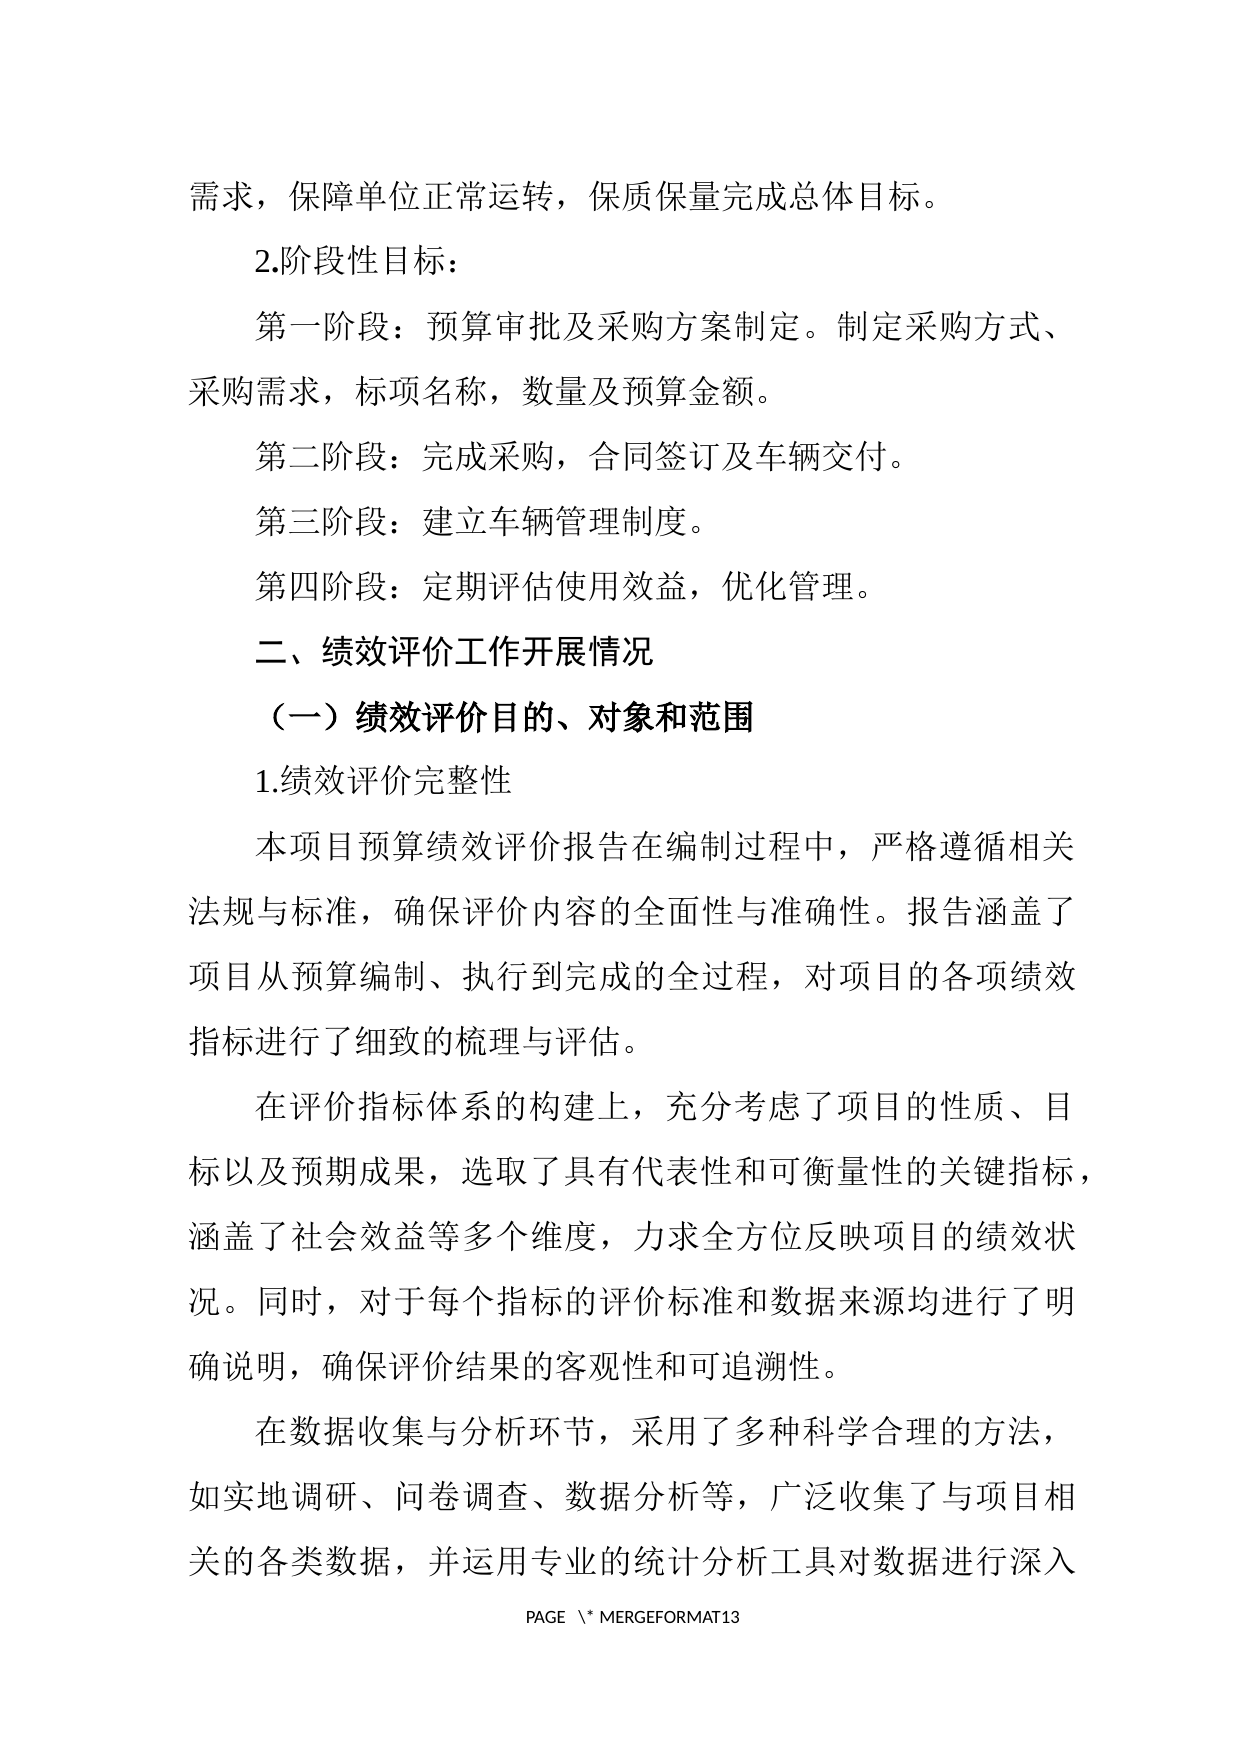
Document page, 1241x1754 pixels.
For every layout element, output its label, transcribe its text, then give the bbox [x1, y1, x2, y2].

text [187, 162, 1078, 227]
text 在评价指标体系的构建上，充分考虑了项目的性质、目标以及预期成果，选取了具有代表性和可衡量性的关键指标，涵盖了社会效益等多个维度，力求全方位反映项目的绩效状况。同时，对于每个指标的评价标准和数据来源均进行了明确说明，确保评价结果的客观性和可追溯性。 [187, 1072, 1078, 1397]
text 第三阶段：建立车辆管理制度。 [187, 487, 1078, 552]
text 本项目预算绩效评价报告在编制过程中，严格遵循相关法规与标准，确保评价内容的全面性与准确性。报告涵盖了项目从预算编制、执行到完成的全过程，对项目的各项绩效指标进行了细致的梳理与评估。 [187, 812, 1078, 1072]
text 二、绩效评价工作开展情况 [187, 617, 1078, 682]
title 1.绩效评价完整性 [187, 747, 1078, 812]
text 第四阶段：定期评估使用效益，优化管理。 [187, 552, 1078, 617]
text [187, 1397, 1078, 1592]
text （一）绩效评价目的、对象和范围 [187, 682, 1078, 747]
text 第一阶段：预算审批及采购方案制定。制定采购方式、采购需求，标项名称，数量及预算金额。 [187, 292, 1078, 422]
text 第二阶段：完成采购，合同签订及车辆交付。 [187, 422, 1078, 487]
text 2.阶段性目标： [187, 227, 1078, 292]
